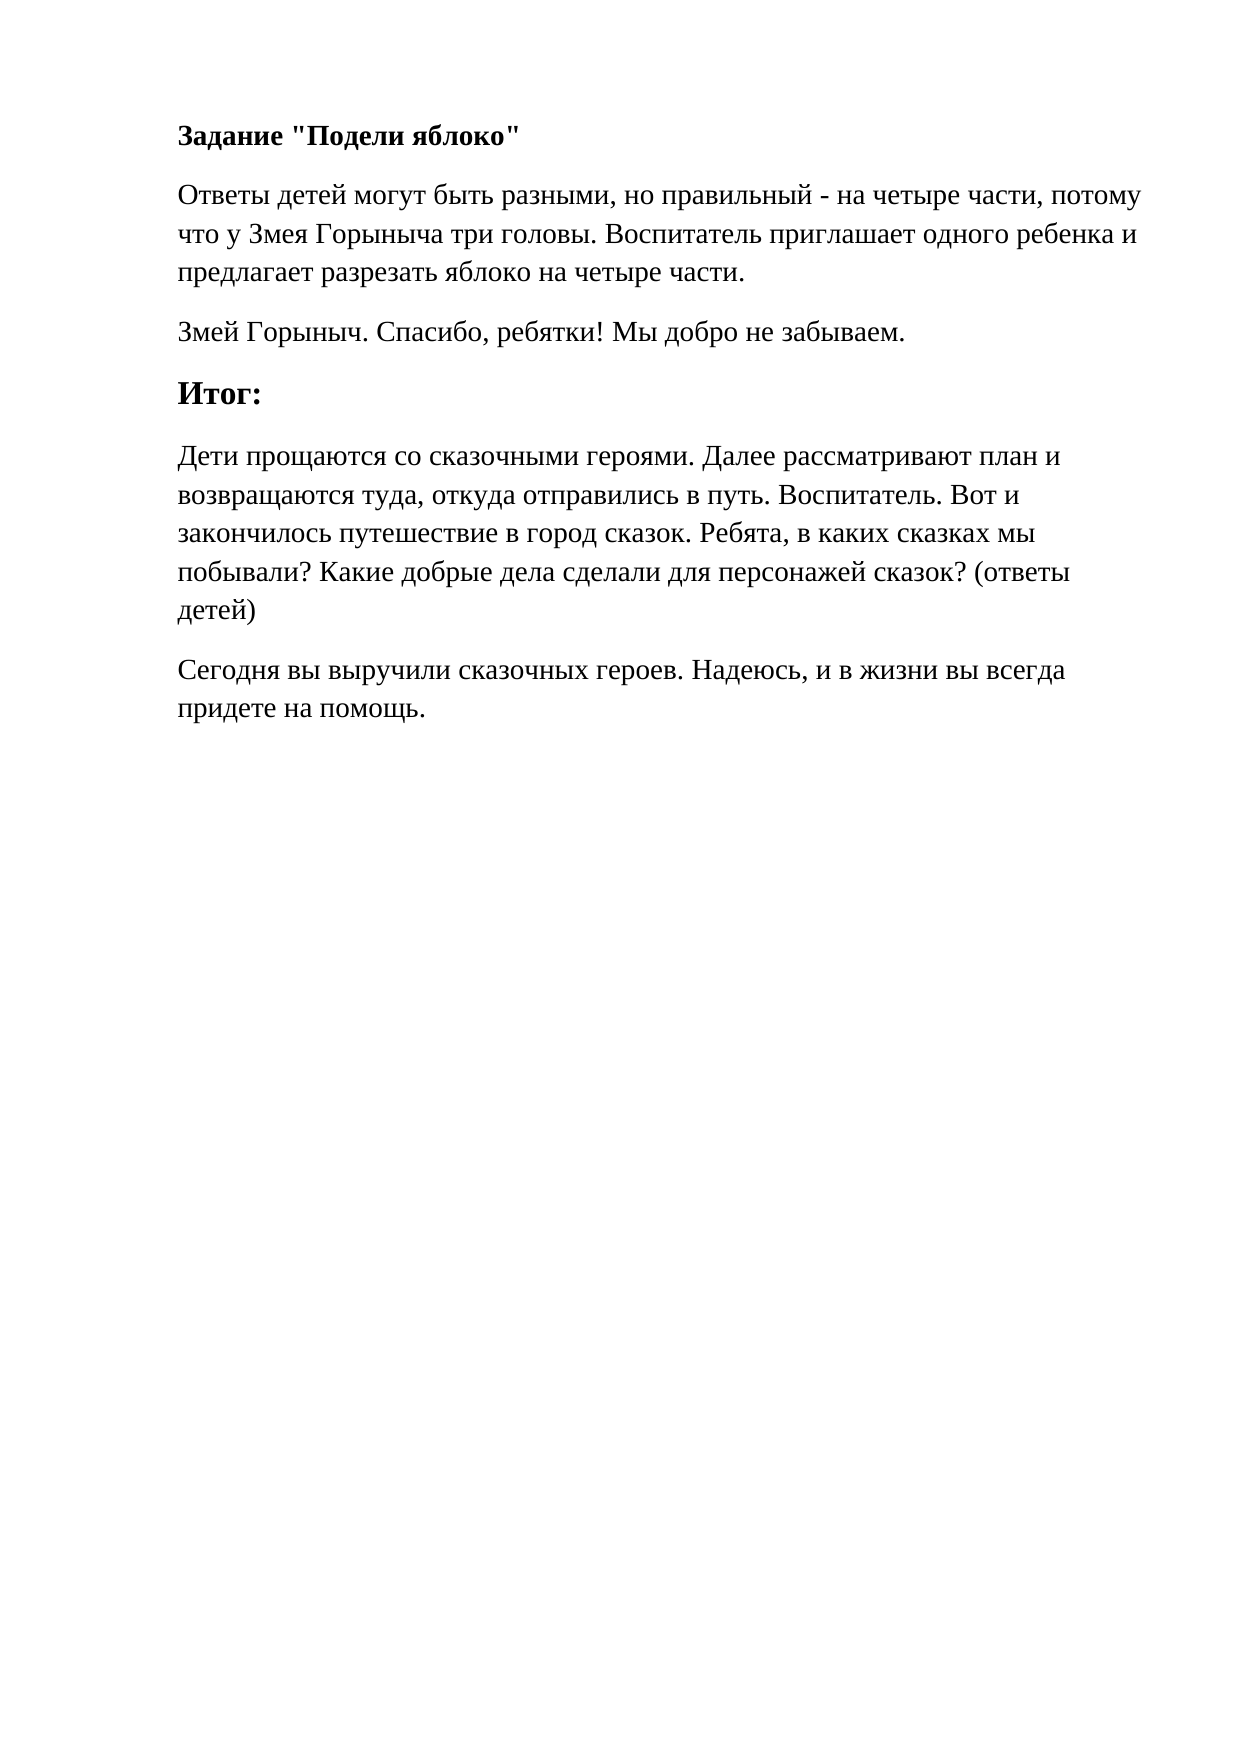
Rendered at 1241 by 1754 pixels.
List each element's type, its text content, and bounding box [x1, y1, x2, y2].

text Дети прощаются со сказочными героями. Далее рассматривают план и возвращаются туда, откуда отправились в путь. Воспитатель. Вот и закончилось путешествие в город сказок. Ребята, в каких сказках мы побывали? Какие добрые дела сделали для персонажей сказок? (ответы детей) [177, 438, 1152, 626]
text Ответы детей могут быть разными, но правильный - на четыре части, потому что у Змея Горыныча три головы. Воспитатель приглашает одного ребенка и предлагает разрезать яблоко на четыре части. [177, 177, 1152, 288]
text Итог: [177, 373, 1152, 412]
text Задание "Подели яблоко" [177, 118, 1152, 152]
text Сегодня вы выручили сказочных героев. Надеюсь, и в жизни вы всегда придете на помощь. [177, 652, 1152, 724]
text Змей Горыныч. Спасибо, ребятки! Мы добро не забываем. [177, 314, 1152, 347]
